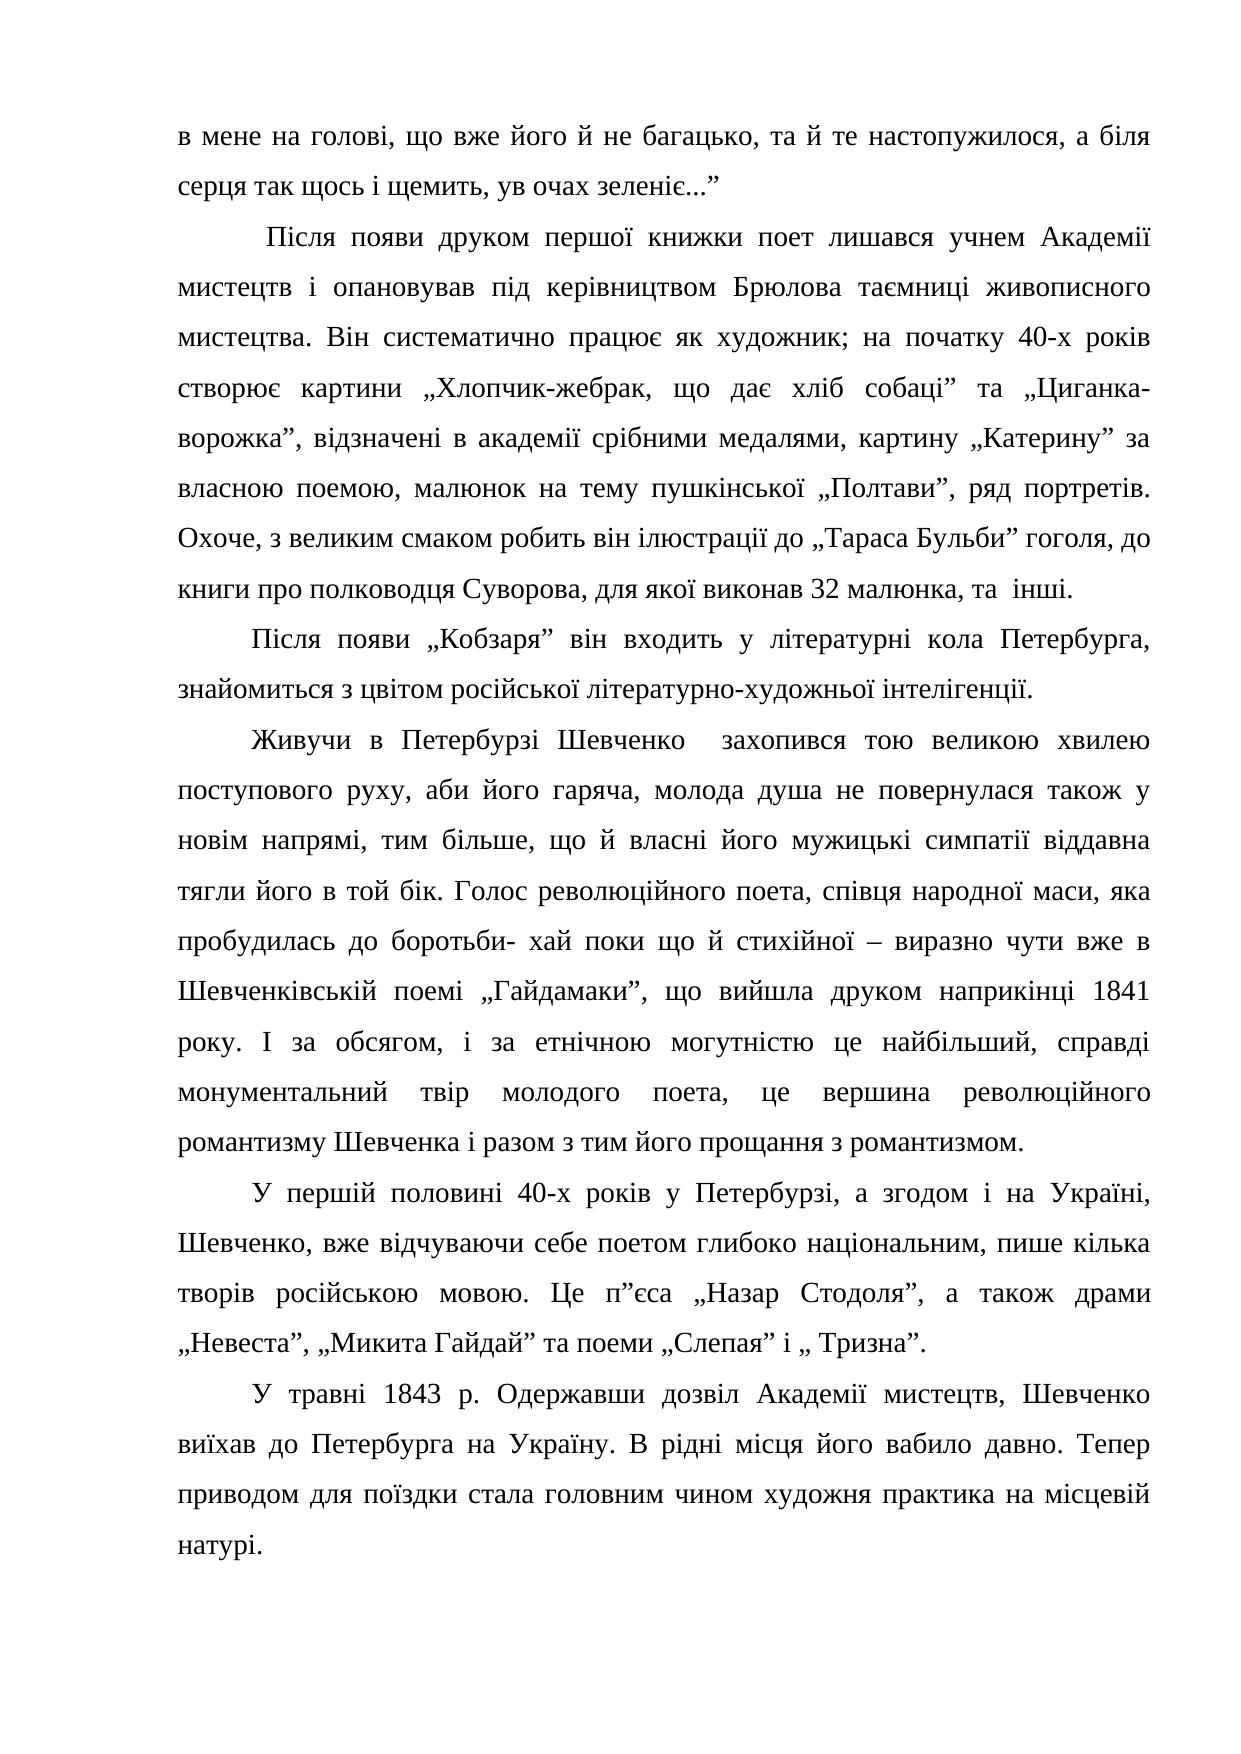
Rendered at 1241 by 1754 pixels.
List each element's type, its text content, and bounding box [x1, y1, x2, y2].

text Після появи „Кобзаря” він входить у літературні кола Петербурга, знайомиться з цвітом російської літературно-художньої інтелігенції. [177, 621, 1152, 705]
text Після появи друком першої книжки поет лишався учнем Академії мистецтв і опановував під керівництвом Брюлова таємниці живописного мистецтва. Він систематично працює як художник; на початку 40-х років створює картини „Хлопчик-жебрак, що дає хліб собаці” та „Циганка-ворожка”, відзначені в академії срібними медалями, картину „Катерину” за власною поемою, малюнок на тему пушкінської „Полтави”, ряд портретів. Охоче, з великим смаком робить він ілюстрації до „Тараса Бульби” гоголя, до книги про полководця Суворова, для якої виконав 32 малюнка, та інші. [177, 219, 1152, 604]
text Живучи в Петербурзі Шевченко захопився тою великою хвилею поступового руху, аби його гаряча, молода душа не повернулася також у новім напрямі, тим більше, що й власні його мужицькі симпатії віддавна тягли його в той бік. Голос революційного поета, співця народної маси, яка пробудилась до боротьби- хай поки що й стихійної – виразно чути вже в Шевченківській поемі „Гайдамаки”, що вийшла друком наприкінці 1841 року. І за обсягом, і за етнічною могутністю це найбільший, справді монументальний твір молодого поета, це вершина революційного романтизму Шевченка і разом з тим його прощання з романтизмом. [177, 722, 1152, 1158]
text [177, 118, 1152, 202]
text У першій половині 40-х років у Петербурзі, а згодом і на Україні, Шевченко, вже відчуваючи себе поетом глибоко національним, пише кілька творів російською мовою. Це п”єса „Назар Стодоля”, а також драми „Невеста”, „Микита Гайдай” та поеми „Слепая” і „ Тризна”. [177, 1175, 1152, 1359]
text У травні 1843 р. Одержавши дозвіл Академії мистецтв, Шевченко виїхав до Петербурга на Україну. В рідні місця його вабило давно. Тепер приводом для поїздки стала головним чином художня практика на місцевій натурі. [177, 1376, 1152, 1560]
